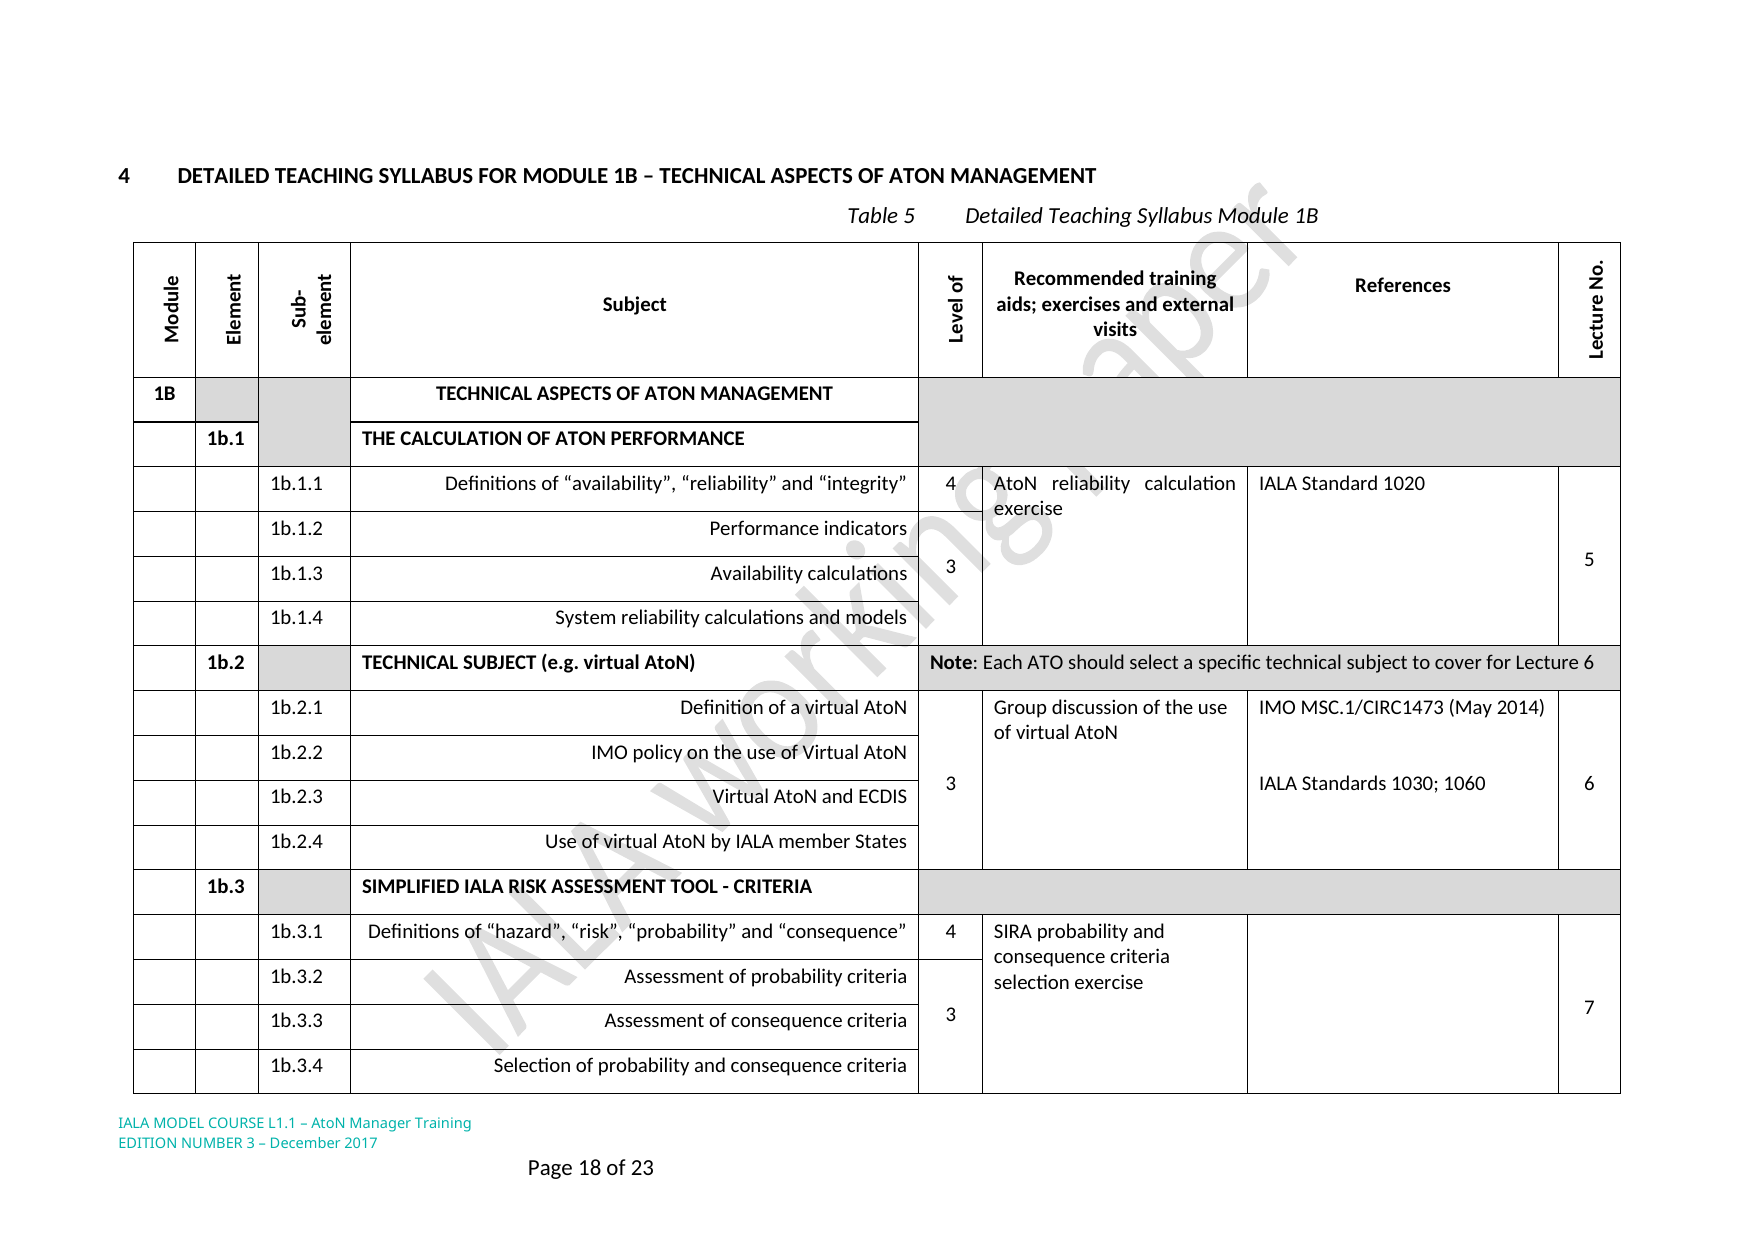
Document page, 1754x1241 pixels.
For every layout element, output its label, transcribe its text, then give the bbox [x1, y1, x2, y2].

table_cell 1b.1.3 [259, 557, 350, 601]
table_cell TECHNICAL SUBJECT (e.g. virtual AtoN) [351, 646, 918, 690]
table_cell 3 [919, 512, 982, 645]
table_cell Definitions of “hazard”, “risk”, “probability” and “consequence” [351, 915, 918, 959]
table_cell [134, 512, 195, 556]
table_cell 7 [1559, 915, 1620, 1093]
table_cell 3 [919, 960, 982, 1093]
table_cell 6 [1559, 691, 1620, 869]
table_cell [259, 378, 350, 466]
table_cell 1b.1 [196, 423, 258, 466]
table_cell 1b.2.2 [259, 736, 350, 780]
text Detailed Teaching Syllabus Module 1B [532, 201, 1636, 229]
table_cell System reliability calculations and models [351, 602, 918, 645]
table_cell 5 [1559, 467, 1620, 645]
table_cell SIMPLIFIED IALA RISK ASSESSMENT TOOL - CRITERIA [351, 870, 918, 914]
table_cell Availability calculations [351, 557, 918, 601]
table_cell 1b.1.1 [259, 467, 350, 511]
table_cell [134, 781, 195, 824]
table_header Recommended training aids; exercises and external visits [983, 243, 1247, 377]
table_header Level of Competence [919, 243, 982, 377]
table_cell [134, 423, 195, 466]
table_cell Assessment of probability criteria [351, 960, 918, 1004]
table_cell Definitions of “availability”, “reliability” and “integrity” [351, 467, 918, 511]
table_header Subject [351, 243, 918, 377]
table_cell IALA Standard 1020 [1248, 467, 1558, 645]
table_cell [259, 646, 350, 690]
table_cell 1b.3.4 [259, 1050, 350, 1093]
table_cell Selection of probability and consequence criteria [351, 1050, 918, 1093]
table_cell Note: Each ATO should select a specific technical subject to cover for Lecture 6 [919, 646, 1620, 690]
table_cell 1b.2.3 [259, 781, 350, 824]
table_cell Group discussion of the use of virtual AtoN [983, 691, 1247, 869]
table_cell [134, 467, 195, 511]
table_cell 1b.3 [196, 870, 258, 914]
table_cell [196, 378, 258, 421]
table_cell 1b.3.3 [259, 1005, 350, 1048]
table_cell [196, 1005, 258, 1048]
table_cell [134, 691, 195, 735]
table_cell [134, 1050, 195, 1093]
table_cell [134, 736, 195, 780]
table_cell 1b.3.1 [259, 915, 350, 959]
table_cell [196, 781, 258, 824]
table_cell 4 [919, 467, 982, 511]
table_header References [1248, 243, 1558, 377]
table_header Element [196, 243, 258, 377]
table_cell [134, 646, 195, 690]
table_cell [196, 691, 258, 735]
table_cell [134, 557, 195, 601]
table_cell Performance indicators [351, 512, 918, 556]
table_cell [134, 826, 195, 869]
table_cell 1b.2.1 [259, 691, 350, 735]
table_cell TECHNICAL ASPECTS OF ATON MANAGEMENT [351, 378, 918, 421]
table_cell SIRA probability and consequence criteria selection exercise [983, 915, 1247, 1093]
table_header Lecture No. [1559, 243, 1620, 377]
table_cell [196, 736, 258, 780]
table_cell 1b.3.2 [259, 960, 350, 1004]
table_cell 4 [919, 915, 982, 959]
table_cell [259, 870, 350, 914]
table_cell 3 [919, 691, 982, 869]
table_cell IMO policy on the use of Virtual AtoN [351, 736, 918, 780]
table_cell [1248, 915, 1558, 1093]
table_cell [196, 467, 258, 511]
table_cell 1b.2 [196, 646, 258, 690]
table_cell AtoN reliability calculation exercise [983, 467, 1247, 645]
table_cell 1B [134, 378, 195, 421]
table_cell IMO MSC.1/CIRC1473 (May 2014) IALA Standards 1030; 1060 [1248, 691, 1558, 869]
table_header Sub-element [259, 243, 350, 377]
subtitle DETAILED TEACHING SYLLABUS FOR MODULE 1B – TECHNICAL ASPECTS OF ATON MANAGEMENT [118, 161, 1636, 189]
table_cell THE CALCULATION OF ATON PERFORMANCE [351, 423, 918, 466]
table_cell [196, 826, 258, 869]
table_cell Use of virtual AtoN by IALA member States [351, 826, 918, 869]
table_cell [134, 1005, 195, 1048]
table_cell [196, 1050, 258, 1093]
table_cell [196, 602, 258, 645]
table_cell [196, 512, 258, 556]
table_cell 1b.1.4 [259, 602, 350, 645]
table_cell [919, 870, 1620, 914]
table_cell Assessment of consequence criteria [351, 1005, 918, 1048]
table_cell 1b.2.4 [259, 826, 350, 869]
table_cell Definition of a virtual AtoN [351, 691, 918, 735]
table_cell [919, 378, 1620, 466]
table_cell [196, 557, 258, 601]
table_cell [134, 870, 195, 914]
table_cell [134, 602, 195, 645]
table_cell 1b.1.2 [259, 512, 350, 556]
table_cell [196, 960, 258, 1004]
table_cell [134, 960, 195, 1004]
table_cell [196, 915, 258, 959]
table_header Module [134, 243, 195, 377]
table_cell Virtual AtoN and ECDIS [351, 781, 918, 824]
table_cell [134, 915, 195, 959]
